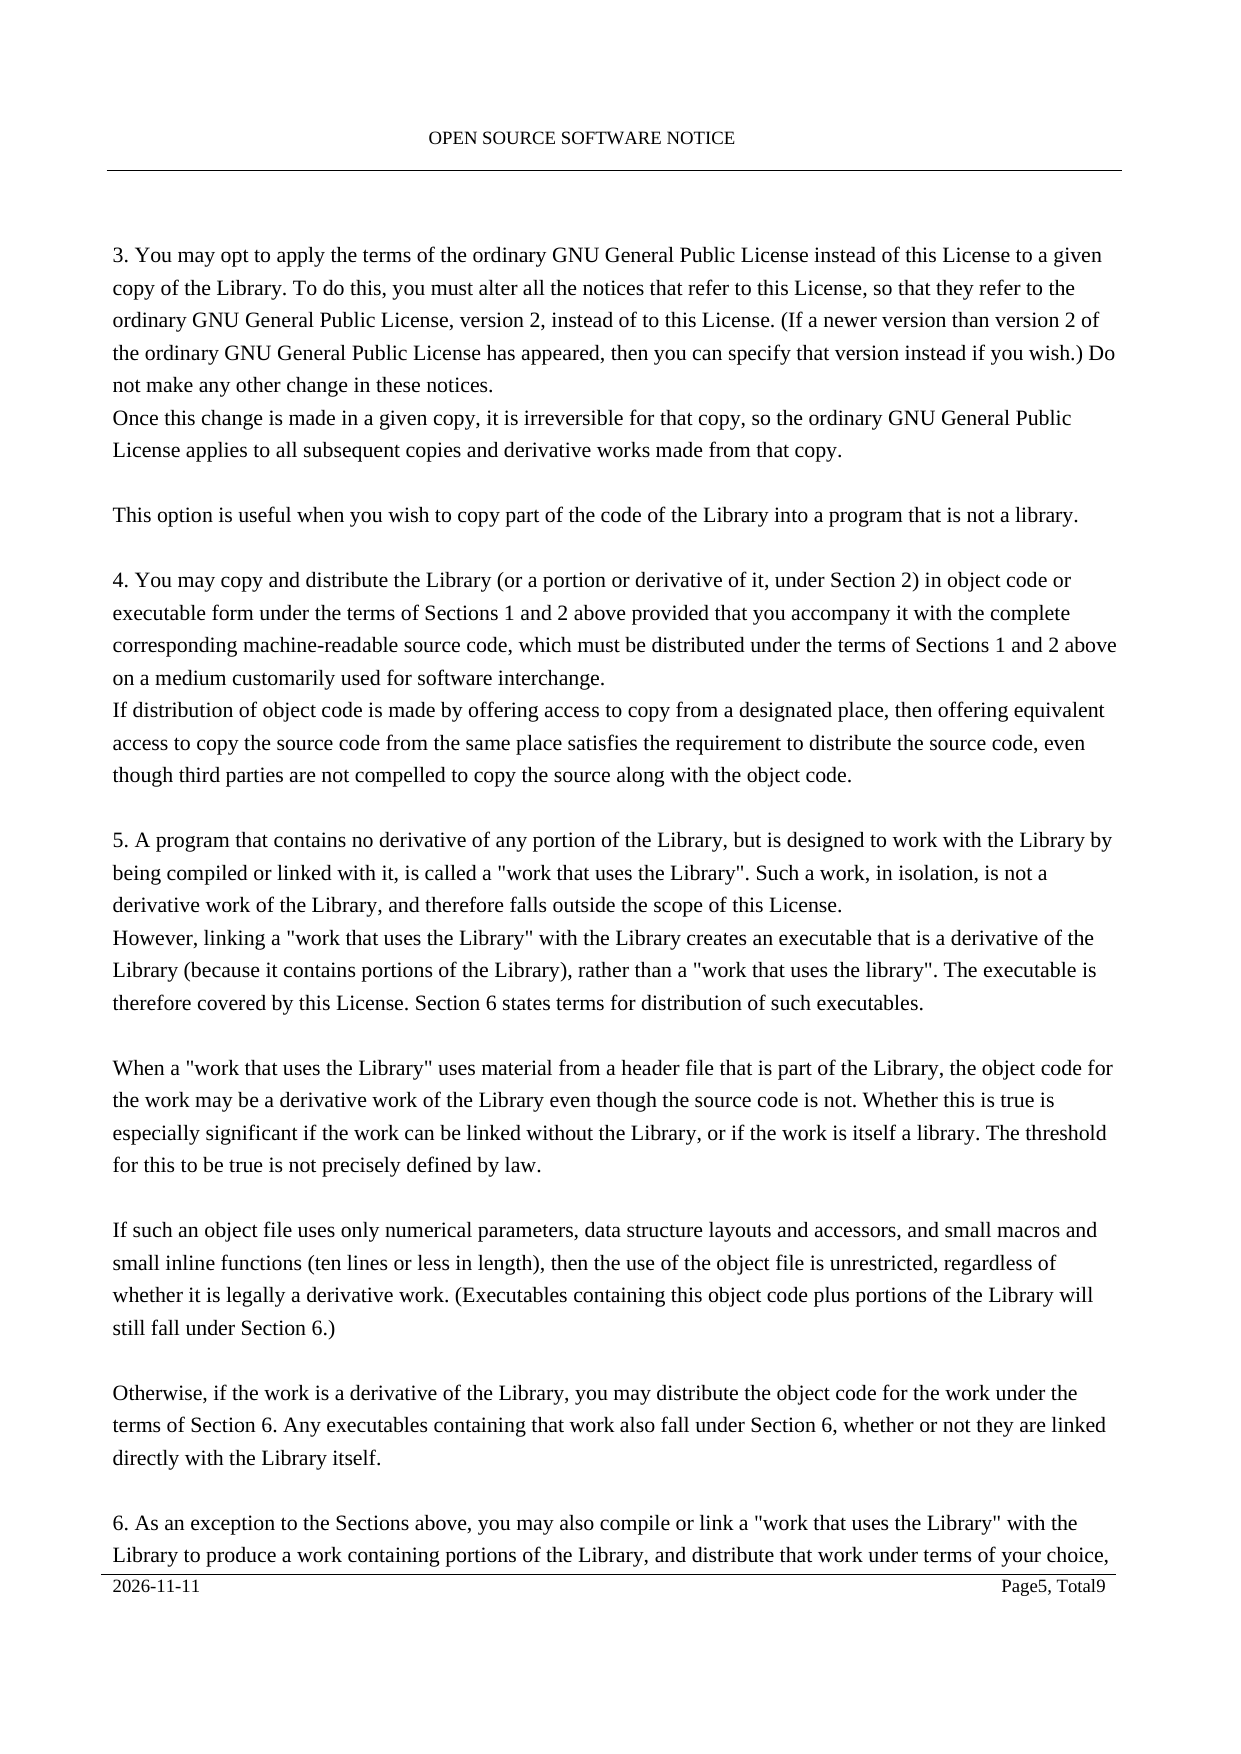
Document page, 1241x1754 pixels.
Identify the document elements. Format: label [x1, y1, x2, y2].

text [112, 206, 1128, 1571]
